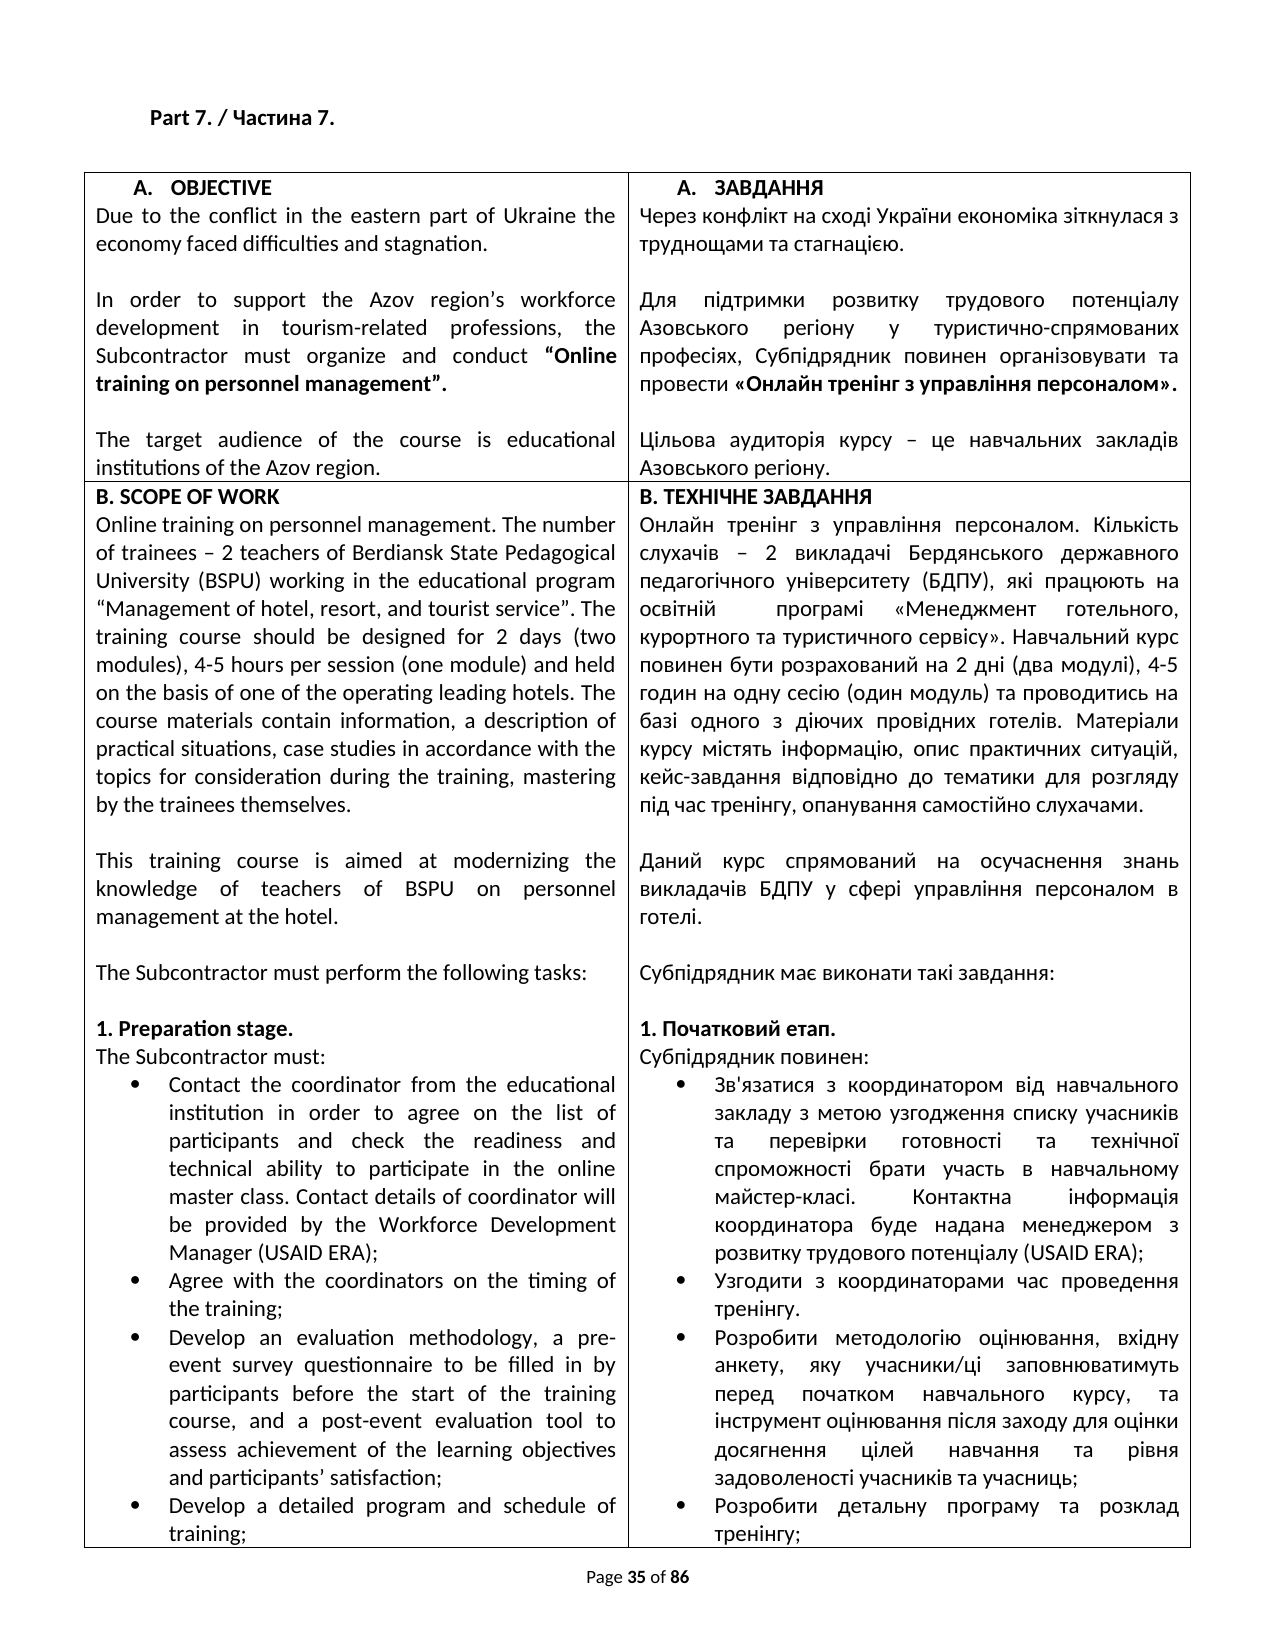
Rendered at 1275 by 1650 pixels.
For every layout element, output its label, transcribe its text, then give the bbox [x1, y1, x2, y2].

table_header OBJECTIVE Due to the conflict in the eastern part of Ukraine the economy faced difficulties and stagnation. In order to support the Azov region’s workforce development in tourism-related professions, the Subcontractor must organize and conduct “Online training on personnel management”. The target audience of the course is educational institutions of the Azov region. [85, 173, 628, 481]
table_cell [629, 482, 1190, 1547]
list Part 7. / Частина 7. [150, 103, 1125, 131]
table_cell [85, 482, 628, 1547]
table_header ЗАВДАННЯ Через конфлікт на сході України економіка зіткнулася з труднощами та стагнацією. Для підтримки розвитку трудового потенціалу Азовського регіону у туристично-спрямованих професіях, Субпідрядник повинен організовувати та провести «Онлайн тренінг з управління персоналом». Цільова аудиторія курсу – це навчальних закладів Азовського регіону. [629, 173, 1190, 481]
